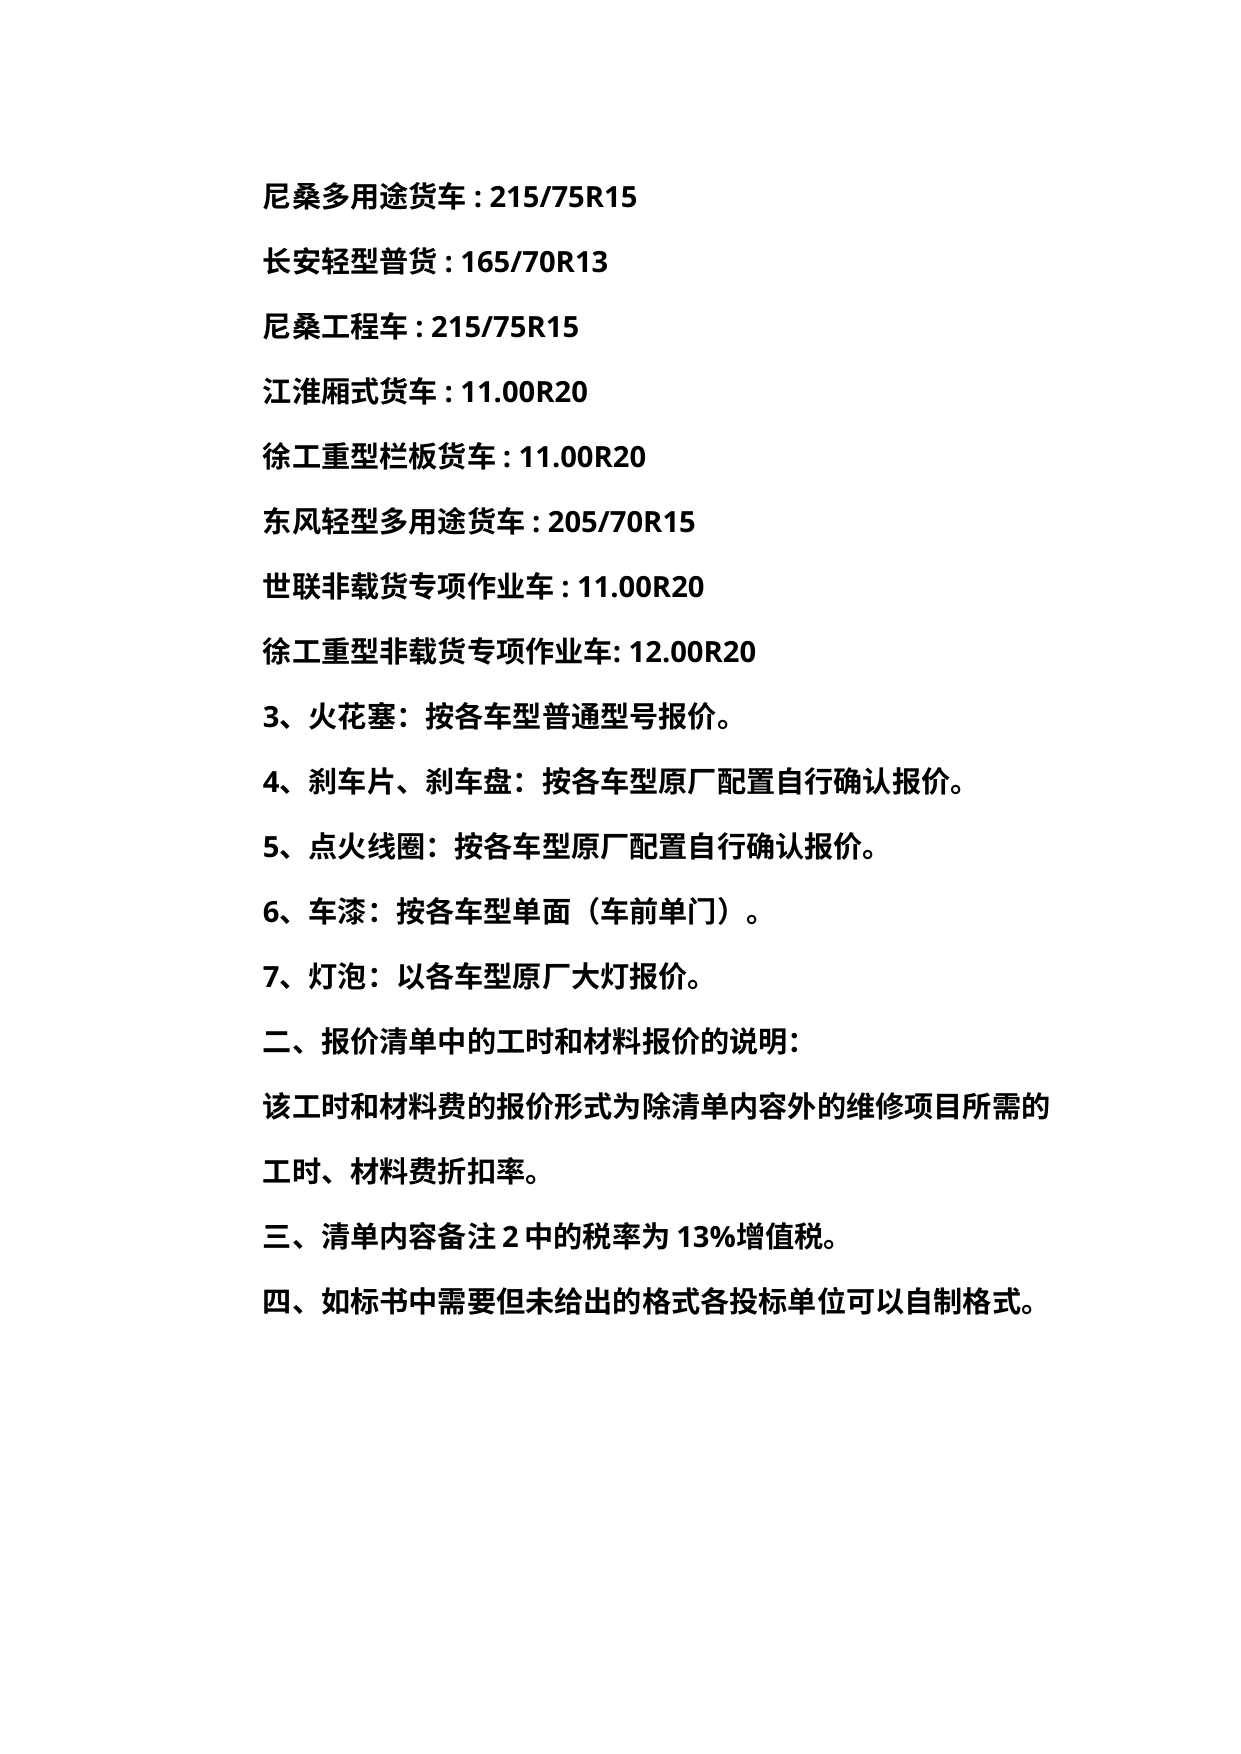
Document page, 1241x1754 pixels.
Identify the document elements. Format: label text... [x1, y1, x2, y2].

list 东风轻型多用途货车 : 205/70R15 [263, 487, 1053, 552]
list 尼桑多用途货车 : 215/75R15 [263, 162, 1053, 227]
list 如标书中需要但未给出的格式各投标单位可以自制格式。 [263, 1267, 1053, 1332]
list 该工时和材料费的报价形式为除清单内容外的维修项目所需的工时、材料费折扣率。 [263, 1072, 1053, 1202]
list 6、车漆：按各车型单面（车前单门）。 [263, 877, 1053, 942]
list 7、灯泡：以各车型原厂大灯报价。 [263, 942, 1053, 1007]
list 江淮厢式货车 : 11.00R20 [263, 357, 1053, 422]
list 清单内容备注2中的税率为13%增值税。 [263, 1202, 1053, 1267]
list 3、火花塞：按各车型普通型号报价。 [263, 682, 1053, 747]
list 长安轻型普货 : 165/70R13 [263, 227, 1053, 292]
list 世联非载货专项作业车 : 11.00R20 [263, 552, 1053, 617]
list 二、报价清单中的工时和材料报价的说明： [263, 1007, 1053, 1072]
list 5、点火线圈：按各车型原厂配置自行确认报价。 [263, 812, 1053, 877]
list 徐工重型栏板货车 : 11.00R20 [263, 422, 1053, 487]
list 尼桑工程车 : 215/75R15 [263, 292, 1053, 357]
list 徐工重型非载货专项作业车: 12.00R20 [263, 617, 1053, 682]
list 4、刹车片、刹车盘：按各车型原厂配置自行确认报价。 [263, 747, 1053, 812]
